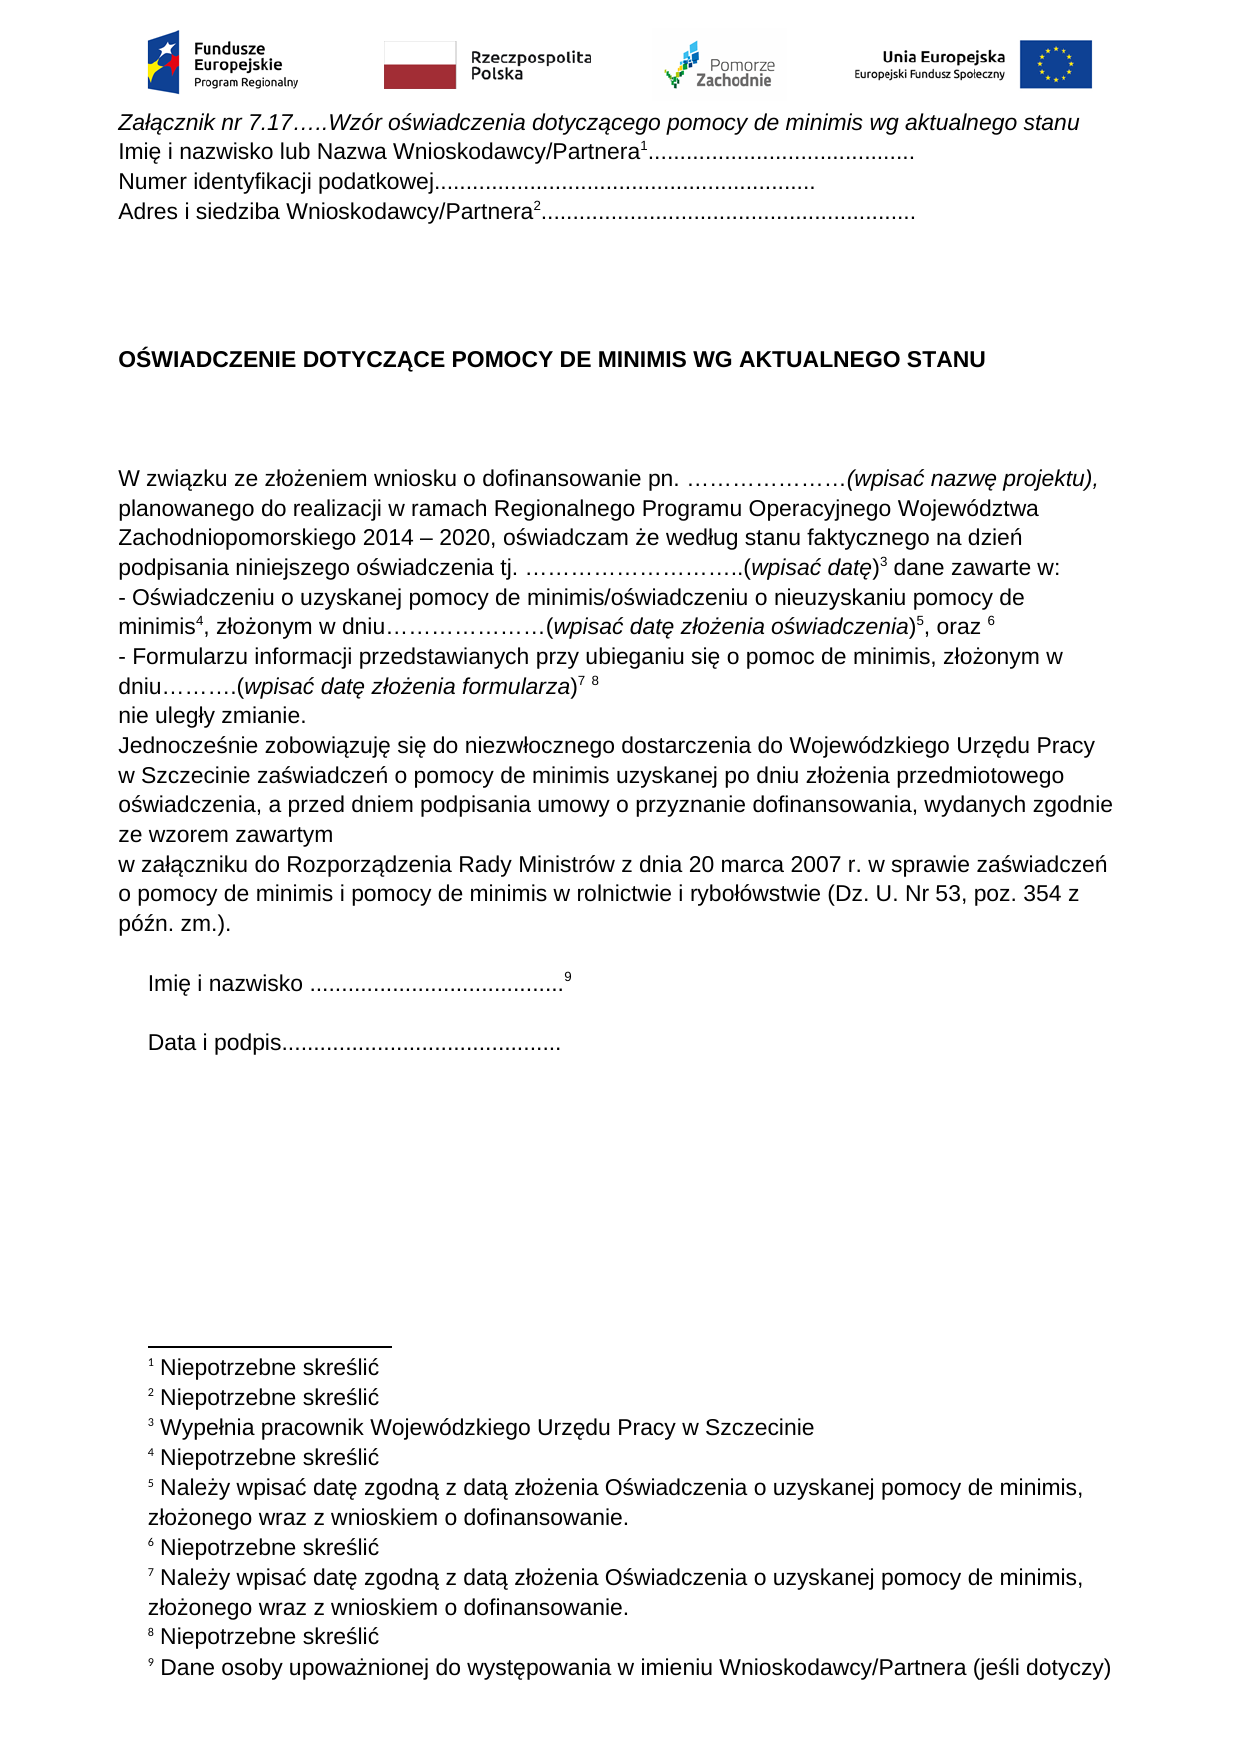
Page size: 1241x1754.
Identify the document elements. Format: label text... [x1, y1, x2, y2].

text Numer identyfikacji podatkowej............................................................ [118, 168, 1122, 194]
text nie uległy zmianie. [118, 702, 1122, 729]
text Imię i nazwisko lub Nazwa Wnioskodawcy/Partnera.......................................... [118, 138, 1122, 164]
text Imię i nazwisko ........................................ [148, 969, 1122, 996]
text - Formularzu informacji przedstawianych przy ubieganiu się o pomoc de minimis, złożonym w dniu……….(wpisać datę złożenia formularza) [118, 643, 1122, 699]
text Data i podpis............................................ [148, 1029, 1122, 1055]
text W związku ze złożeniem wniosku o dofinansowanie pn. …………………(wpisać nazwę projektu), planowanego do realizacji w ramach Regionalnego Programu Operacyjnego Województwa Zachodniopomorskiego 2014 – 2020, oświadczam że według stanu faktycznego na dzień podpisania niniejszego oświadczenia tj. ………………………..(wpisać datę) dane zawarte w: [118, 465, 1122, 580]
text - Oświadczeniu o uzyskanej pomocy de minimis/oświadczeniu o nieuzyskaniu pomocy de minimis, złożonym w dniu…………………(wpisać datę złożenia oświadczenia), oraz [118, 583, 1122, 639]
text Jednocześnie zobowiązuję się do niezwłocznego dostarczenia do Wojewódzkiego Urzędu Pracy w Szczecinie zaświadczeń o pomocy de minimis uzyskanej po dniu złożenia przedmiotowego oświadczenia, a przed dniem podpisania umowy o przyznanie dofinansowania, wydanych zgodnie ze wzorem zawartym w załączniku do Rozporządzenia Rady Ministrów z dnia 20 marca 2007 r. w sprawie zaświadczeń o pomocy de minimis i pomocy de minimis w rolnictwie i rybołówstwie (Dz. U. Nr 53, poz. 354 z późn. zm.). [118, 732, 1122, 936]
text OŚWIADCZENIE DOTYCZĄCE POMOCY DE MINIMIS WG AKTUALNEGO STANU [118, 346, 1122, 372]
picture [147, 14, 1093, 109]
text Załącznik nr 7.17…..Wzór oświadczenia dotyczącego pomocy de minimis wg aktualnego stanu [118, 108, 1122, 135]
text Adres i siedziba Wnioskodawcy/Partnera........................................................... [118, 198, 1122, 224]
